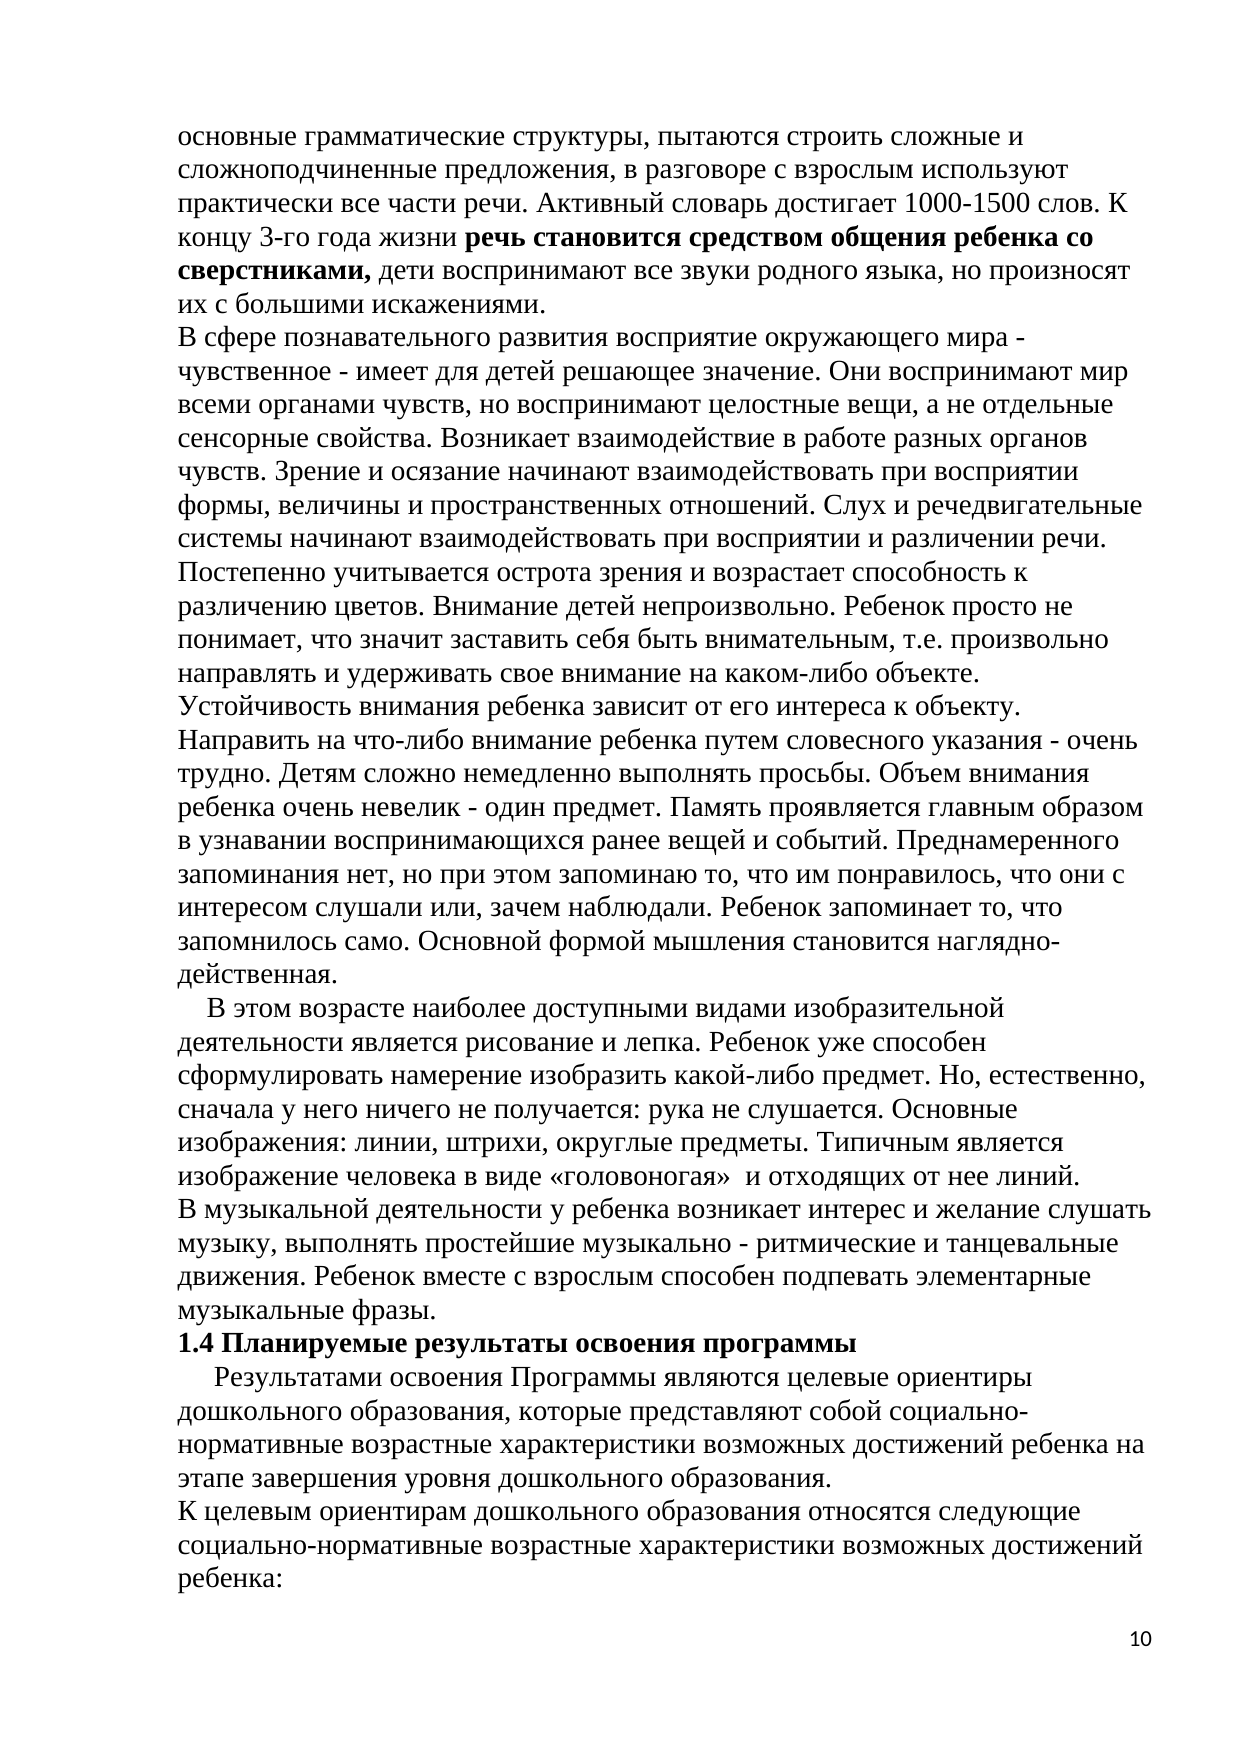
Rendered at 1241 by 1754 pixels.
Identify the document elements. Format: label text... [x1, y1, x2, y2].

text Результатами освоения Программы являются целевые ориентиры дошкольного образования, которые представляют собой социально-нормативные возрастные характеристики возможных достижений ребенка на этапе завершения уровня дошкольного образования. [177, 1359, 1152, 1493]
text 1.4 Планируемые результаты освоения программы [177, 1326, 1152, 1359]
text К целевым ориентирам дошкольного образования относятся следующие социально-нормативные возрастные характеристики возможных достижений ребенка: [177, 1493, 1152, 1594]
list В музыкальной деятельности у ребенка возникает интерес и желание слушать музыку, выполнять простейшие музыкально - ритмические и танцевальные движения. Ребенок вместе с взрослым способен подпевать элементарные музыкальные фразы. [177, 1191, 1152, 1326]
list В сфере познавательного развития восприятие окружающего мира - чувственное - имеет для детей решающее значение. Они воспринимают мир всеми органами чувств, но воспринимают целостные вещи, а не отдельные сенсорные свойства. Возникает взаимодействие в работе разных органов чувств. Зрение и осязание начинают взаимодействовать при восприятии формы, величины и пространственных отношений. Слух и речедвигательные системы начинают взаимодействовать при восприятии и различении речи. Постепенно учитывается острота зрения и возрастает способность к различению цветов. Внимание детей непроизвольно. Ребенок просто не понимает, что значит заставить себя быть внимательным, т.е. произвольно направлять и удерживать свое внимание на каком-либо объекте. Устойчивость внимания ребенка зависит от его интереса к объекту. Направить на что-либо внимание ребенка путем словесного указания - очень трудно. Детям сложно немедленно выполнять просьбы. Объем внимания ребенка очень невелик - один предмет. Память проявляется главным образом в узнавании воспринимающихся ранее вещей и событий. Преднамеренного запоминания нет, но при этом запоминаю то, что им понравилось, что они с интересом слушали или, зачем наблюдали. Ребенок запоминает то, что запомнилось само. Основной формой мышления становится наглядно-действенная. [177, 319, 1152, 990]
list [177, 118, 1152, 319]
list В этом возрасте наиболее доступными видами изобразительной деятельности является рисование и лепка. Ребенок уже способен сформулировать намерение изобразить какой-либо предмет. Но, естественно, сначала у него ничего не получается: рука не слушается. Основные изображения: линии, штрихи, округлые предметы. Типичным является изображение человека в виде «головоногая» и отходящих от нее линий. [177, 990, 1152, 1191]
